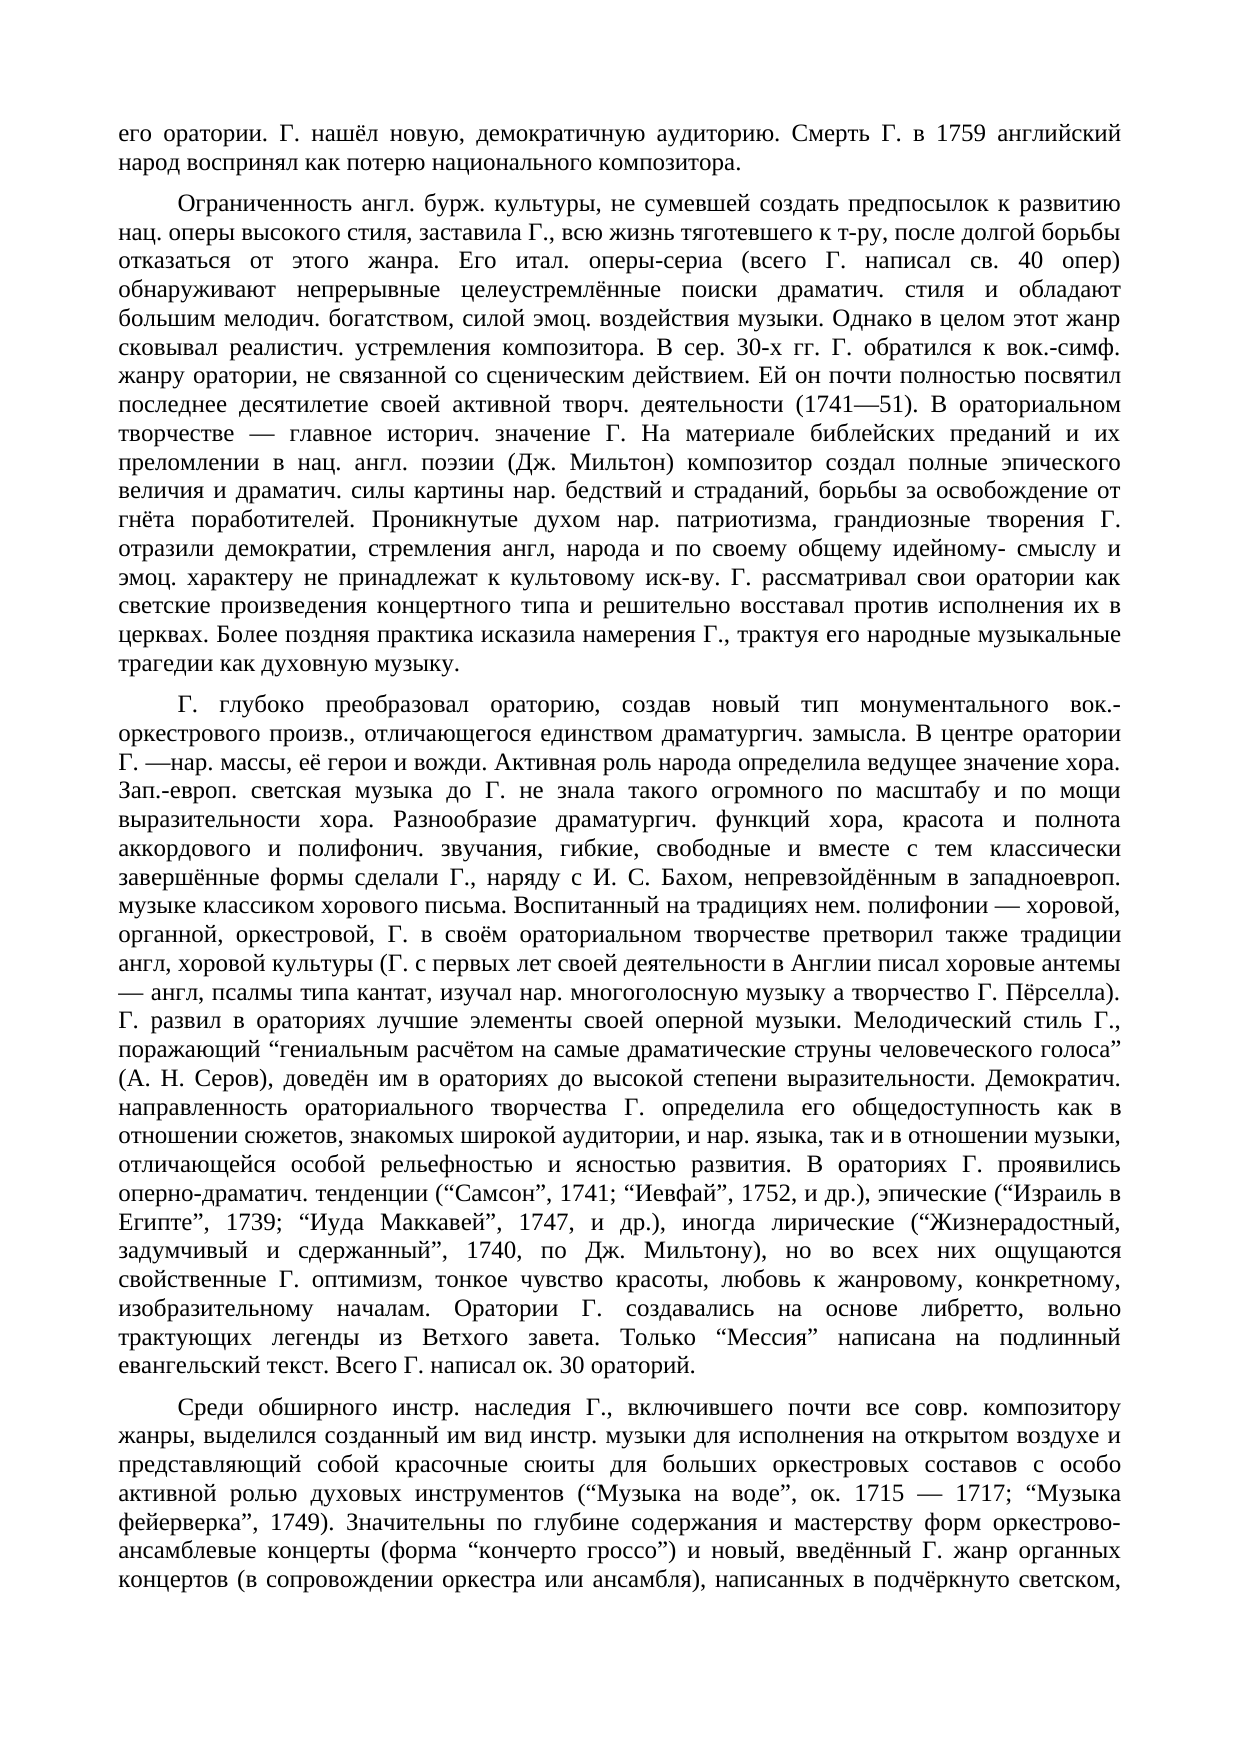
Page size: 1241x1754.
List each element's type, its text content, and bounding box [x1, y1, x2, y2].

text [118, 1392, 1122, 1593]
text Ограниченность англ. бурж. культуры, не сумевшей создать предпосылок к развитию нац. оперы высокого стиля, заставила Г., всю жизнь тяготевшего к т-ру, после долгой борьбы отказаться от этого жанра. Его итал. оперы-сериа (всего Г. написал св. 40 опер) обнаруживают непрерывные целеустремлённые поиски драматич. стиля и обладают большим мелодич. богатством, силой эмоц. воздействия музыки. Однако в целом этот жанр сковывал реалистич. устремления композитора. В сер. 30-х гг. Г. обратился к вок.-симф. жанру оратории, не связанной со сценическим действием. Ей он почти полностью посвятил последнее десятилетие своей активной творч. деятельности (1741—51). В ораториальном творчестве — главное историч. значение Г. На материале библейских преданий и их преломлении в нац. англ. поэзии (Дж. Мильтон) композитор создал полные эпического величия и драматич. силы картины нар. бедствий и страданий, борьбы за освобождение от гнёта поработителей. Проникнутые духом нар. патриотизма, грандиозные творения Г. отразили демократии, стремления англ, народа и по своему общему идейному- смыслу и эмоц. характеру не принадлежат к культовому иск-ву. Г. рассматривал свои оратории как светские произведения концертного типа и решительно восставал против исполнения их в церквах. Более поздняя практика исказила намерения Г., трактуя его народные музыкальные трагедии как духовную музыку. [118, 188, 1122, 677]
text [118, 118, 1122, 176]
text Г. глубоко преобразовал ораторию, создав новый тип монументального вок.-оркестрового произв., отличающегося единством драматургич. замысла. В центре оратории Г. —нар. массы, её герои и вожди. Активная роль народа определила ведущее значение хора. Зап.-европ. светская музыка до Г. не знала такого огромного по масштабу и по мощи выразительности хора. Разнообразие драматургич. функций хора, красота и полнота аккордового и полифонич. звучания, гибкие, свободные и вместе с тем классически завершённые формы сделали Г., наряду с И. С. Бахом, непревзойдённым в западноевроп. музыке классиком хорового письма. Воспитанный на традициях нем. полифонии — хоровой, органной, оркестровой, Г. в своём ораториальном творчестве претворил также традиции англ, хоровой культуры (Г. с первых лет своей деятельности в Англии писал хоровые антемы — англ, псалмы типа кантат, изучал нар. многоголосную музыку а творчество Г. Пёрселла). Г. развил в ораториях лучшие элементы своей оперной музыки. Мелодический стиль Г., поражающий “гениальным расчётом на самые драматические струны человеческого голоса” (А. Н. Серов), доведён им в ораториях до высокой степени выразительности. Демократич. направленность ораториального творчества Г. определила его общедоступность как в отношении сюжетов, знакомых широкой аудитории, и нар. языка, так и в отношении музыки, отличающейся особой рельефностью и ясностью развития. В ораториях Г. проявились оперно-драматич. тенденции (“Самсон”, 1741; “Иевфай”, 1752, и др.), эпические (“Израиль в Египте”, 1739; “Иуда Маккавей”, 1747, и др.), иногда лирические (“Жизнерадостный, задумчивый и сдержанный”, 1740, по Дж. Мильтону), но во всех них ощущаются свойственные Г. оптимизм, тонкое чувство красоты, любовь к жанровому, конкретному, изобразительному началам. Оратории Г. создавались на основе либретто, вольно трактующих легенды из Ветхого завета. Только “Мессия” написана на подлинный евангельский текст. Всего Г. написал ок. 30 ораторий. [118, 689, 1122, 1379]
